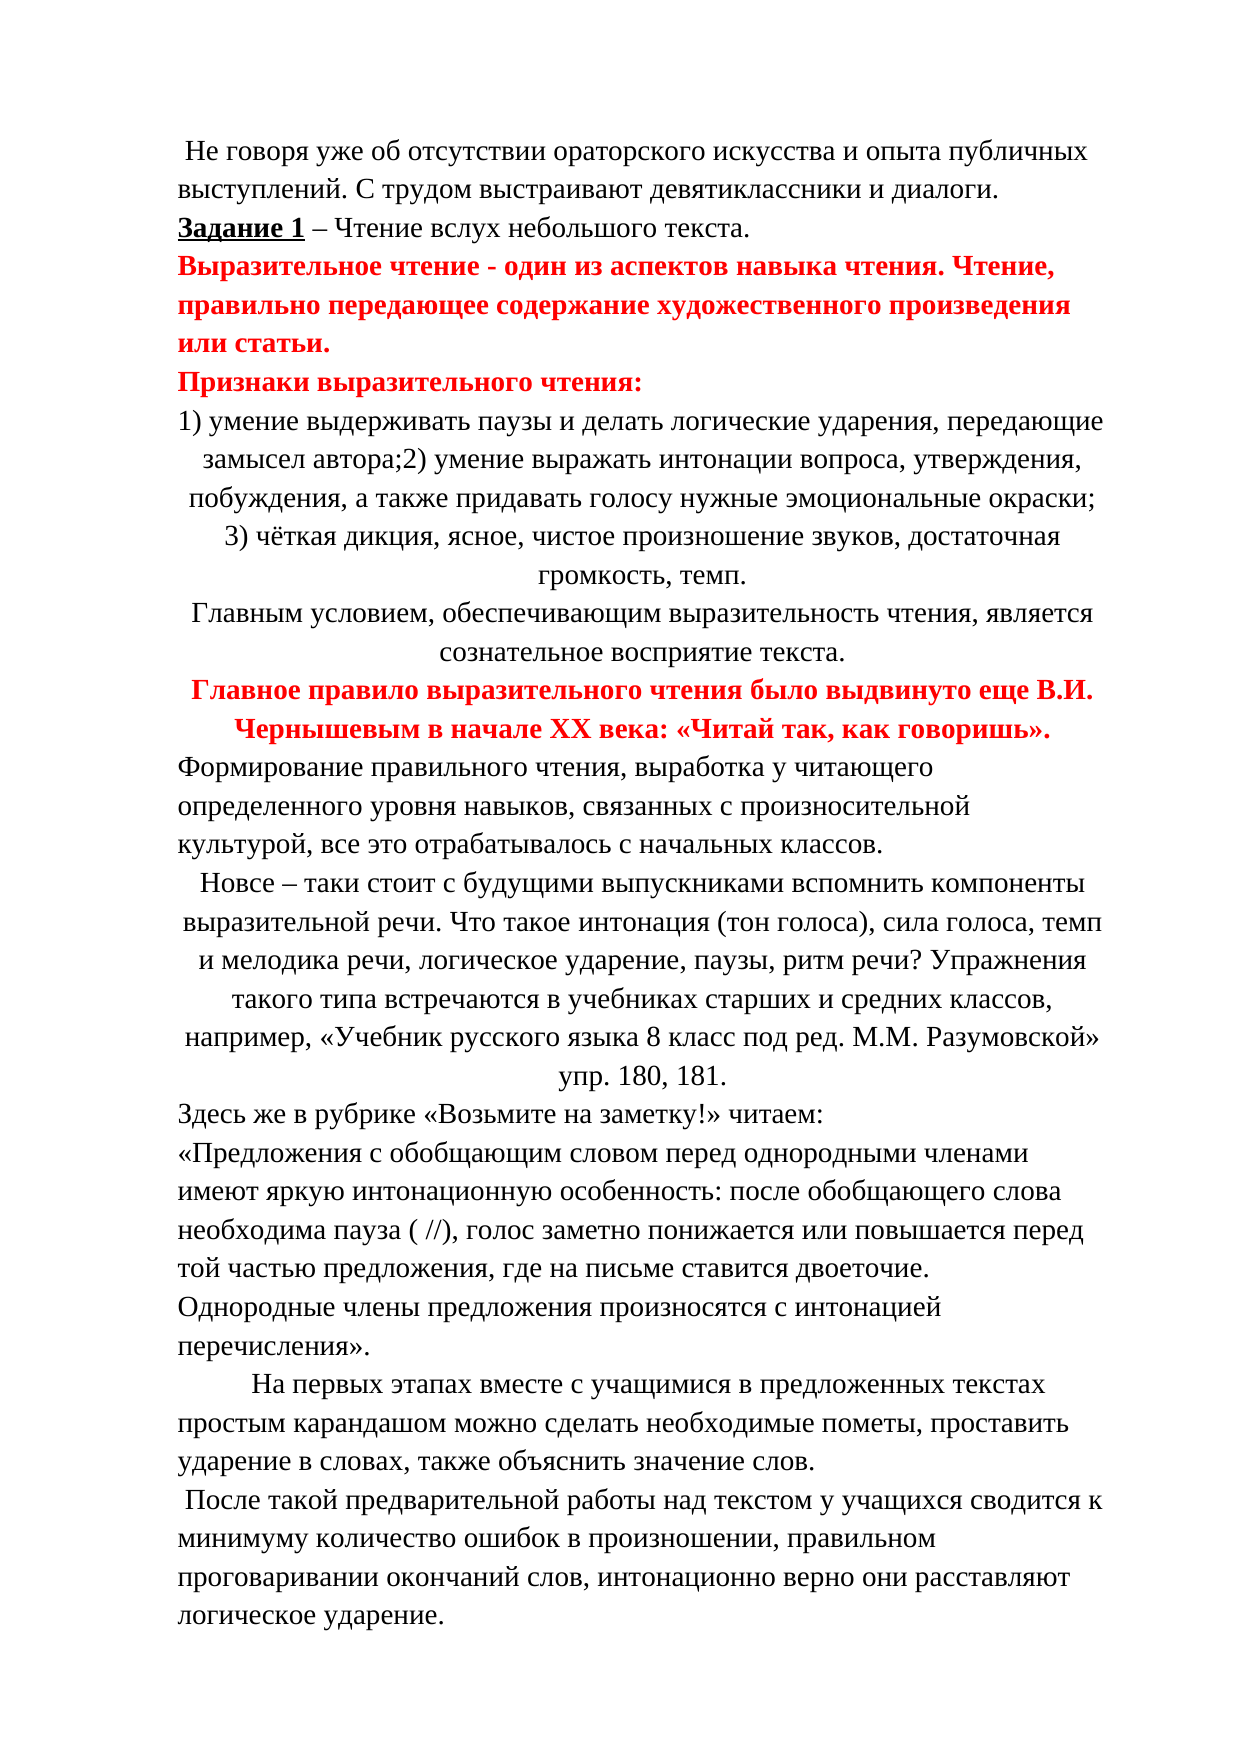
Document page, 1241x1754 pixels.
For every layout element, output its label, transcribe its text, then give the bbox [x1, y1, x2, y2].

text Формирование правильного чтения, выработка у читающего определенного уровня навыков, связанных с произносительной культурой, все это отрабатывалось с начальных классов. [177, 749, 1107, 860]
text Здесь же в рубрике «Возьмите на заметку!» читаем: [177, 1096, 1107, 1130]
text Однородные члены предложения произносятся с интонацией перечисления». [177, 1289, 1107, 1361]
text замысел автора;2) умение выражать интонации вопроса, утверждения, побуждения, а также придавать голосу нужные эмоциональные окраски; 3) чёткая дикция, ясное, чистое произношение звуков, достаточная громкость, темп. Главным условием, обеспечивающим выразительность чтения, является сознательное восприятие текста. Главное правило выразительного чтения было выдвинуто еще В.И. Чернышевым в начале XX века: «Читай так, как говоришь». [177, 441, 1107, 744]
text Новсе – таки стоит с будущими выпускниками вспомнить компоненты выразительной речи. Что такое интонация (тон голоса), сила голоса, темп и мелодика речи, логическое ударение, паузы, ритм речи? Упражнения такого типа встречаются в учебниках старших и средних классов, например, «Учебник русского языка 8 класс под ред. М.М. Разумовской» упр. 180, 181. [177, 865, 1107, 1091]
text На первых этапах вместе с учащимися в предложенных текстах простым карандашом можно сделать необходимые пометы, проставить ударение в словах, также объяснить значение слов. [177, 1366, 1107, 1477]
text Выразительное чтение - один из аспектов навыка чтения. Чтение, правильно передающее содержание художественного произведения или статьи. Признаки выразительного чтения: 1) умение выдерживать паузы и делать логические ударения, передающие [177, 248, 1107, 436]
text После такой предварительной работы над текстом у учащихся сводится к минимуму количество ошибок в произношении, правильном проговаривании окончаний слов, интонационно верно они расставляют логическое ударение. [177, 1482, 1107, 1631]
text Не говоря уже об отсутствии ораторского искусства и опыта публичных выступлений. С трудом выстраивают девятиклассники и диалоги. Задание 1 – Чтение вслух небольшого текста. [177, 133, 1107, 243]
text «Предложения с обобщающим словом перед однородными членами имеют яркую интонационную особенность: после обобщающего слова необходима пауза ( //), голос заметно понижается или повышается перед той частью предложения, где на письме ставится двоеточие. [177, 1135, 1107, 1284]
